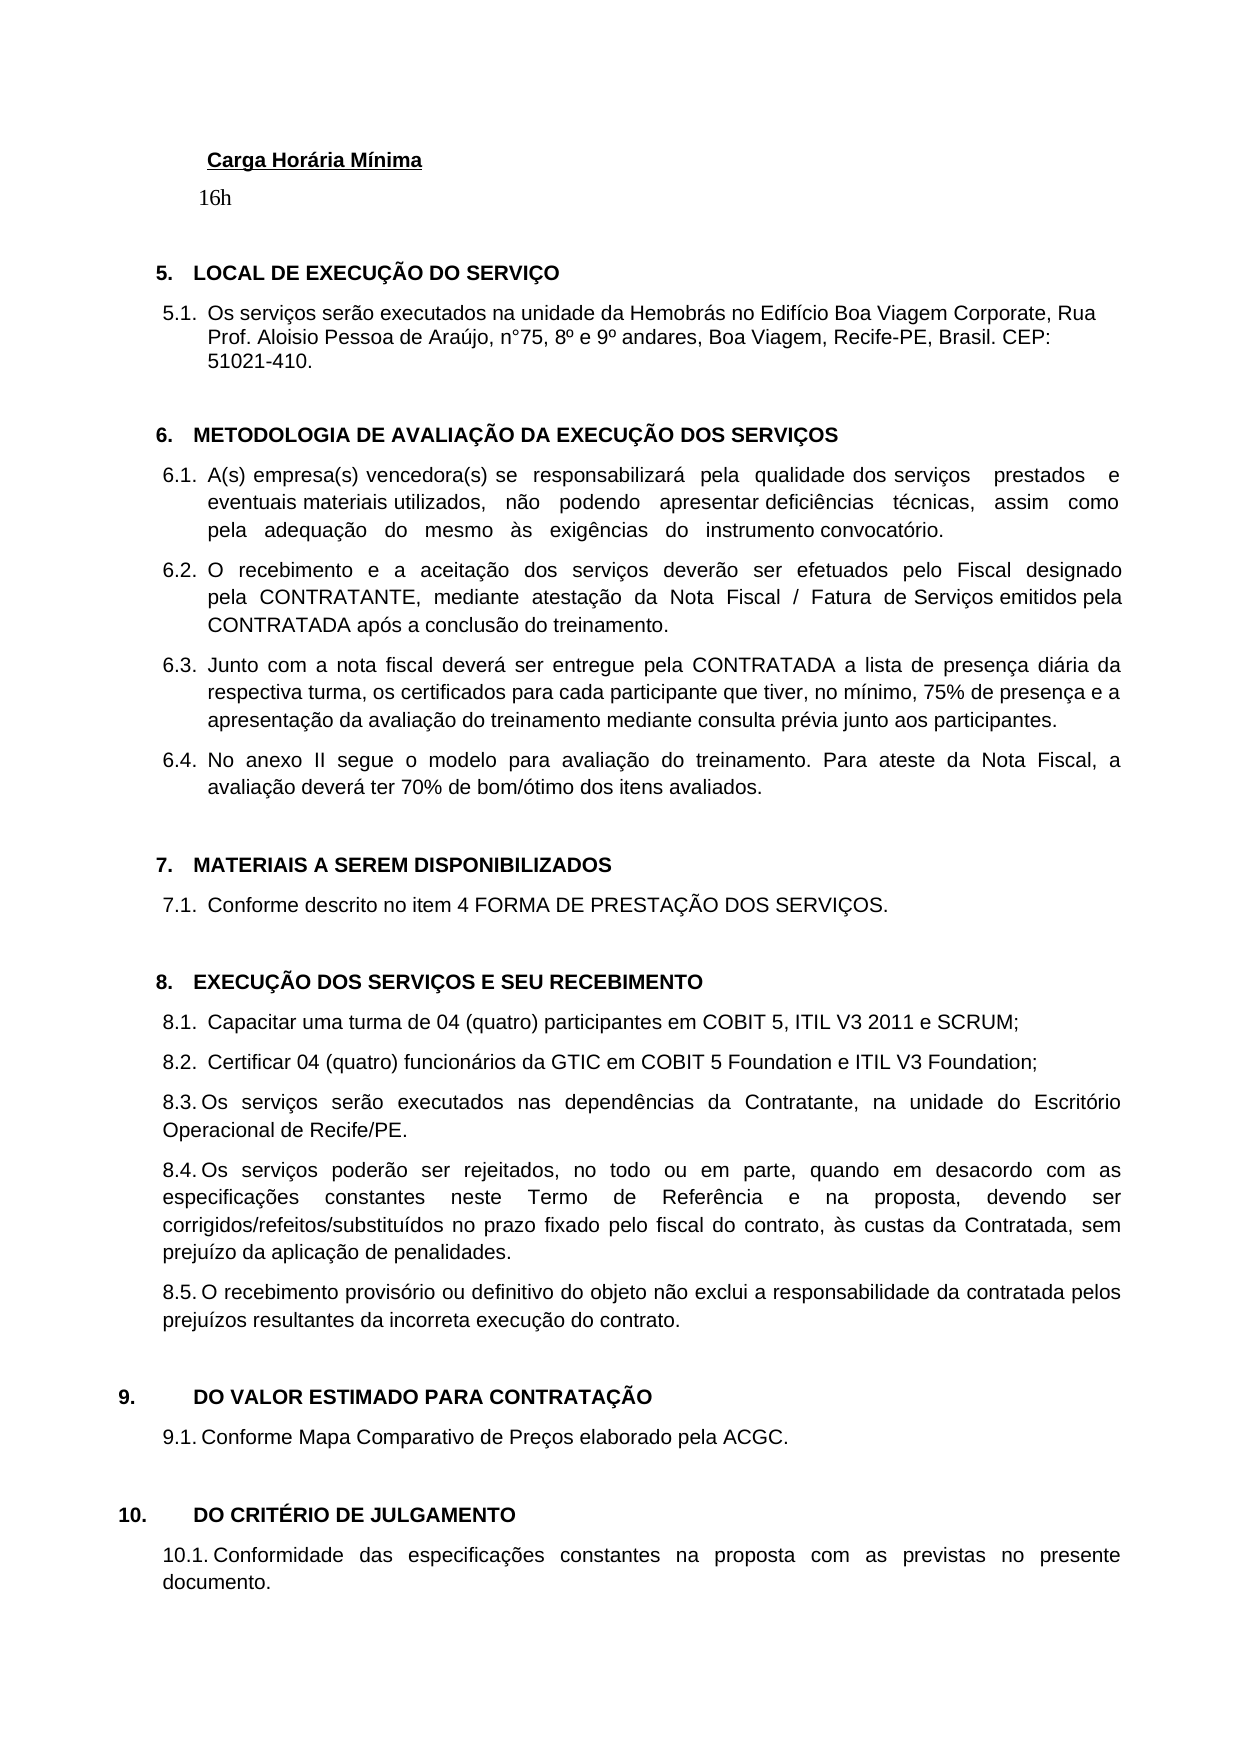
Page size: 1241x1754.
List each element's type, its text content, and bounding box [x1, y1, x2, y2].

text MATERIAIS A SEREM DISPONIBILIZADOS [156, 852, 1122, 876]
list O recebimento provisório ou definitivo do objeto não exclui a responsabilidade da contratada pelos prejuízos resultantes da incorreta execução do contrato. [162, 1280, 1122, 1331]
list Os serviços serão executados nas dependências da Contratante, na unidade do Escritório Operacional de Recife/PE. [162, 1090, 1122, 1141]
list No anexo II segue o modelo para avaliação do treinamento. Para ateste da Nota Fiscal, a avaliação deverá ter 70% de bom/ótimo dos itens avaliados. [162, 747, 1122, 799]
text 16h [156, 184, 1122, 211]
list Conformidade das especificações constantes na proposta com as previstas no presente documento. [162, 1542, 1122, 1594]
text EXECUÇÃO DOS SERVIÇOS E SEU RECEBIMENTO [156, 970, 1122, 994]
list Os serviços poderão ser rejeitados, no todo ou em parte, quando em desacordo com as especificações constantes neste Termo de Referência e na proposta, devendo ser corrigidos/refeitos/substituídos no prazo fixado pelo fiscal do contrato, às custas da Contratada, sem prejuízo da aplicação de penalidades. [162, 1157, 1122, 1264]
list Os serviços serão executados na unidade da Hemobrás no Edifício Boa Viagem Corporate, Rua Prof. Aloisio Pessoa de Araújo, n°75, 8º e 9º andares, Boa Viagem, Recife-PE, Brasil. CEP: 51021-410. [162, 301, 1122, 372]
text Carga Horária Mínima [207, 148, 1122, 172]
text DO CRITÉRIO DE JULGAMENTO [118, 1502, 1122, 1526]
list A(s) empresa(s) vencedora(s) se responsabilizará pela qualidade dos serviços prestados e eventuais materiais utilizados, não podendo apresentar deficiências técnicas, assim como pela adequação do mesmo às exigências do instrumento convocatório. [162, 462, 1122, 541]
text DO VALOR ESTIMADO PARA CONTRATAÇÃO [118, 1385, 1122, 1409]
list Conforme Mapa Comparativo de Preços elaborado pela ACGC. [162, 1425, 1122, 1449]
text LOCAL DE EXECUÇÃO DO SERVIÇO [156, 261, 1122, 284]
list Junto com a nota fiscal deverá ser entregue pela CONTRATADA a lista de presença diária da respectiva turma, os certificados para cada participante que tiver, no mínimo, 75% de presença e a apresentação da avaliação do treinamento mediante consulta prévia junto aos participantes. [162, 652, 1122, 731]
list O recebimento e a aceitação dos serviços deverão ser efetuados pelo Fiscal designado pela CONTRATANTE, mediante atestação da Nota Fiscal / Fatura de Serviços emitidos pela CONTRATADA após a conclusão do treinamento. [162, 557, 1122, 636]
list Conforme descrito no item 4 FORMA DE PRESTAÇÃO DOS SERVIÇOS. [162, 892, 1122, 916]
list Capacitar uma turma de 04 (quatro) participantes em COBIT 5, ITIL V3 2011 e SCRUM; [162, 1010, 1122, 1034]
text METODOLOGIA DE AVALIAÇÃO DA EXECUÇÃO DOS SERVIÇOS [156, 422, 1122, 446]
list Certificar 04 (quatro) funcionários da GTIC em COBIT 5 Foundation e ITIL V3 Foundation; [162, 1050, 1122, 1074]
